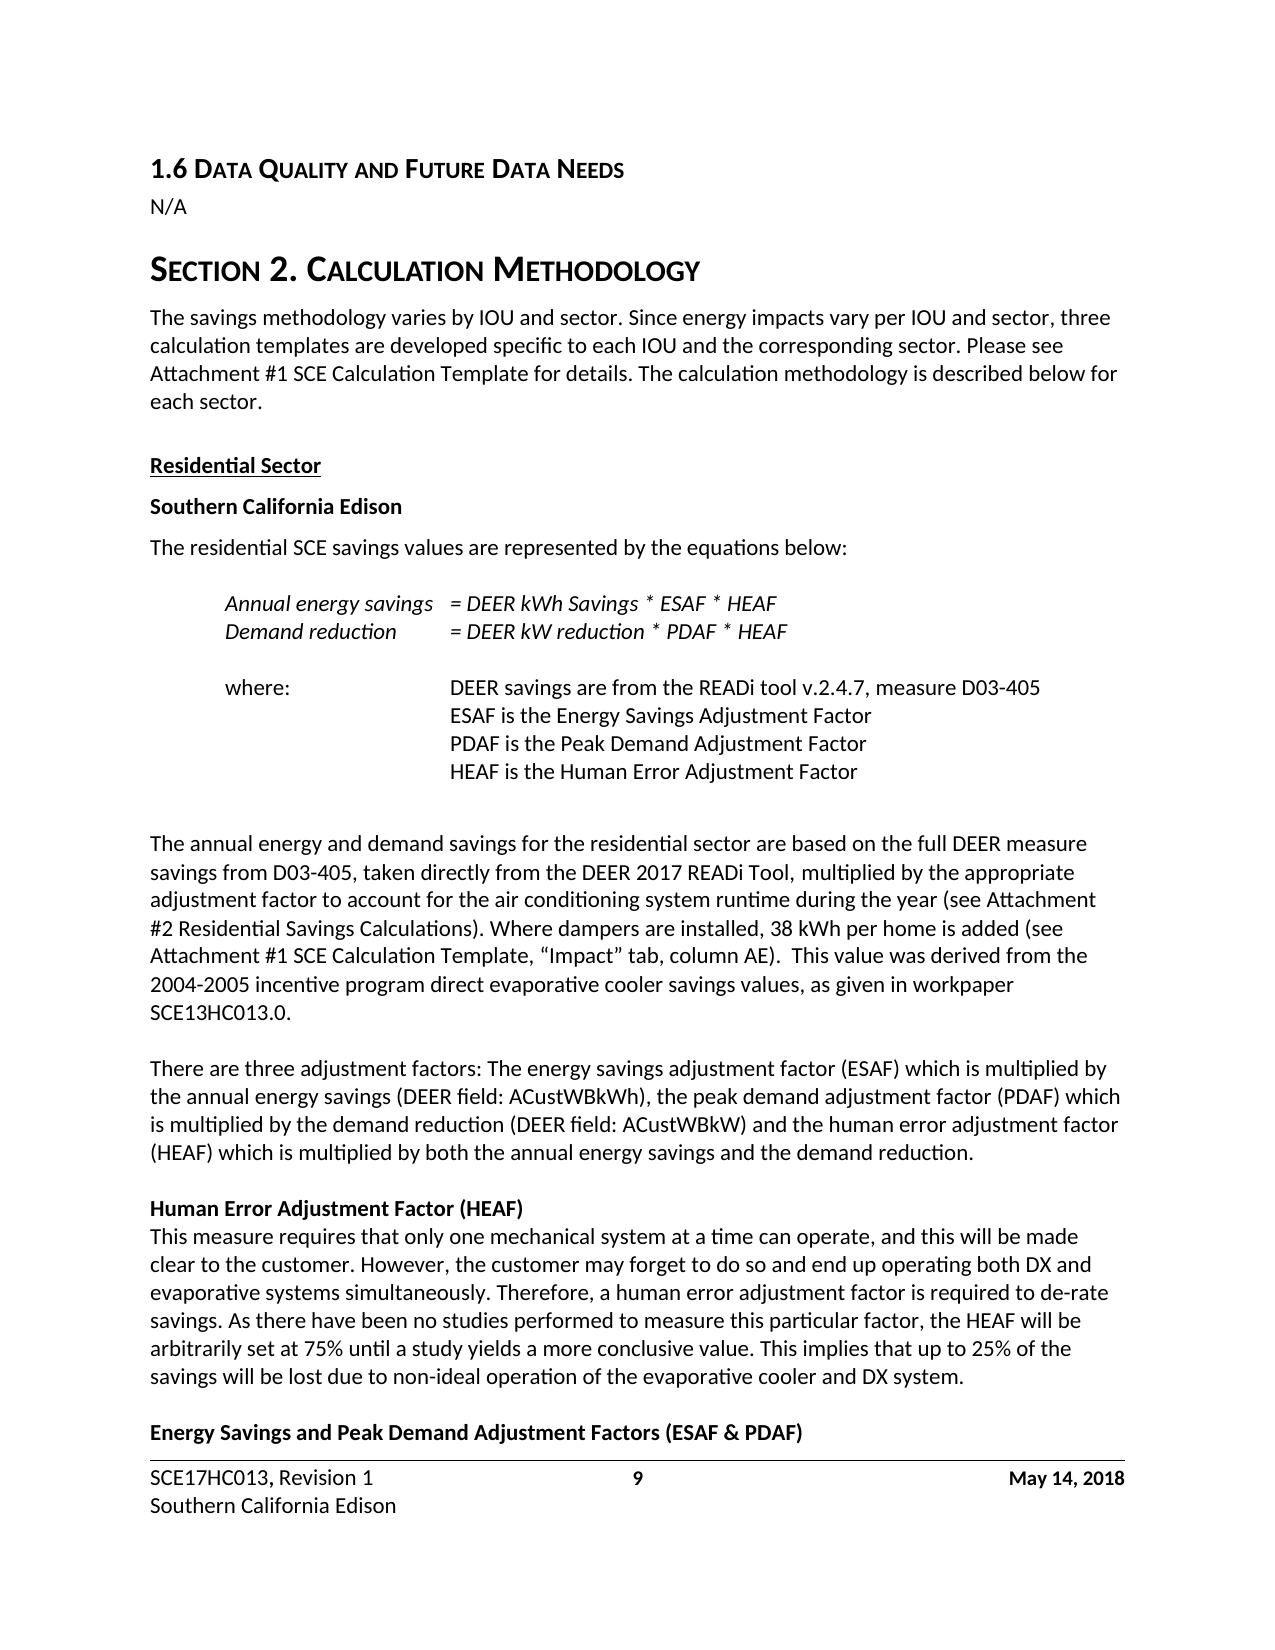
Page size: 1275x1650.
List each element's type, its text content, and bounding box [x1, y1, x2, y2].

text N/A [150, 192, 1125, 220]
text where: DEER savings are from the READi tool v.2.4.7, measure D03-405 [150, 673, 1125, 701]
text PDAF is the Peak Demand Adjustment Factor [150, 729, 1125, 757]
text Demand reduction = DEER kW reduction * PDAF * HEAF [225, 617, 1125, 645]
subtitle Section 2. Calculation Methodology [150, 245, 1125, 291]
text The savings methodology varies by IOU and sector. Since energy impacts vary per IOU and sector, three calculation templates are developed specific to each IOU and the corresponding sector. Please see Attachment #1 SCE Calculation Template for details. The calculation methodology is described below for each sector. [150, 303, 1125, 415]
subtitle 1.6 Data Quality and Future Data Needs [150, 150, 1125, 186]
text Energy Savings and Peak Demand Adjustment Factors (ESAF & PDAF) [150, 1418, 1125, 1446]
text Annual energy savings = DEER kWh Savings * ESAF * HEAF [225, 589, 1125, 617]
text ESAF is the Energy Savings Adjustment Factor [150, 701, 1125, 729]
text This measure requires that only one mechanical system at a time can operate, and this will be made clear to the customer. However, the customer may forget to do so and end up operating both DX and evaporative systems simultaneously. Therefore, a human error adjustment factor is required to de-rate savings. As there have been no studies performed to measure this particular factor, the HEAF will be arbitrarily set at 75% until a study yields a more conclusive value. This implies that up to 25% of the savings will be lost due to non-ideal operation of the evaporative cooler and DX system. [150, 1222, 1125, 1390]
text The residential SCE savings values are represented by the equations below: [150, 533, 1125, 561]
text The annual energy and demand savings for the residential sector are based on the full DEER measure savings from D03-405, taken directly from the DEER 2017 READi Tool, multiplied by the appropriate adjustment factor to account for the air conditioning system runtime during the year (see Attachment #2 Residential Savings Calculations). Where dampers are installed, 38 kWh per home is added (see Attachment #1 SCE Calculation Template, “Impact” tab, column AE). This value was derived from the 2004-2005 incentive program direct evaporative cooler savings values, as given in workpaper SCE13HC013.0. [150, 829, 1125, 1026]
text Southern California Edison [150, 492, 1125, 520]
text Residential Sector [150, 452, 1125, 480]
text There are three adjustment factors: The energy savings adjustment factor (ESAF) which is multiplied by the annual energy savings (DEER field: ACustWBkWh), the peak demand adjustment factor (PDAF) which is multiplied by the demand reduction (DEER field: ACustWBkW) and the human error adjustment factor (HEAF) which is multiplied by both the annual energy savings and the demand reduction. [150, 1054, 1125, 1166]
text Human Error Adjustment Factor (HEAF) [150, 1194, 1125, 1222]
text HEAF is the Human Error Adjustment Factor [150, 757, 1125, 785]
